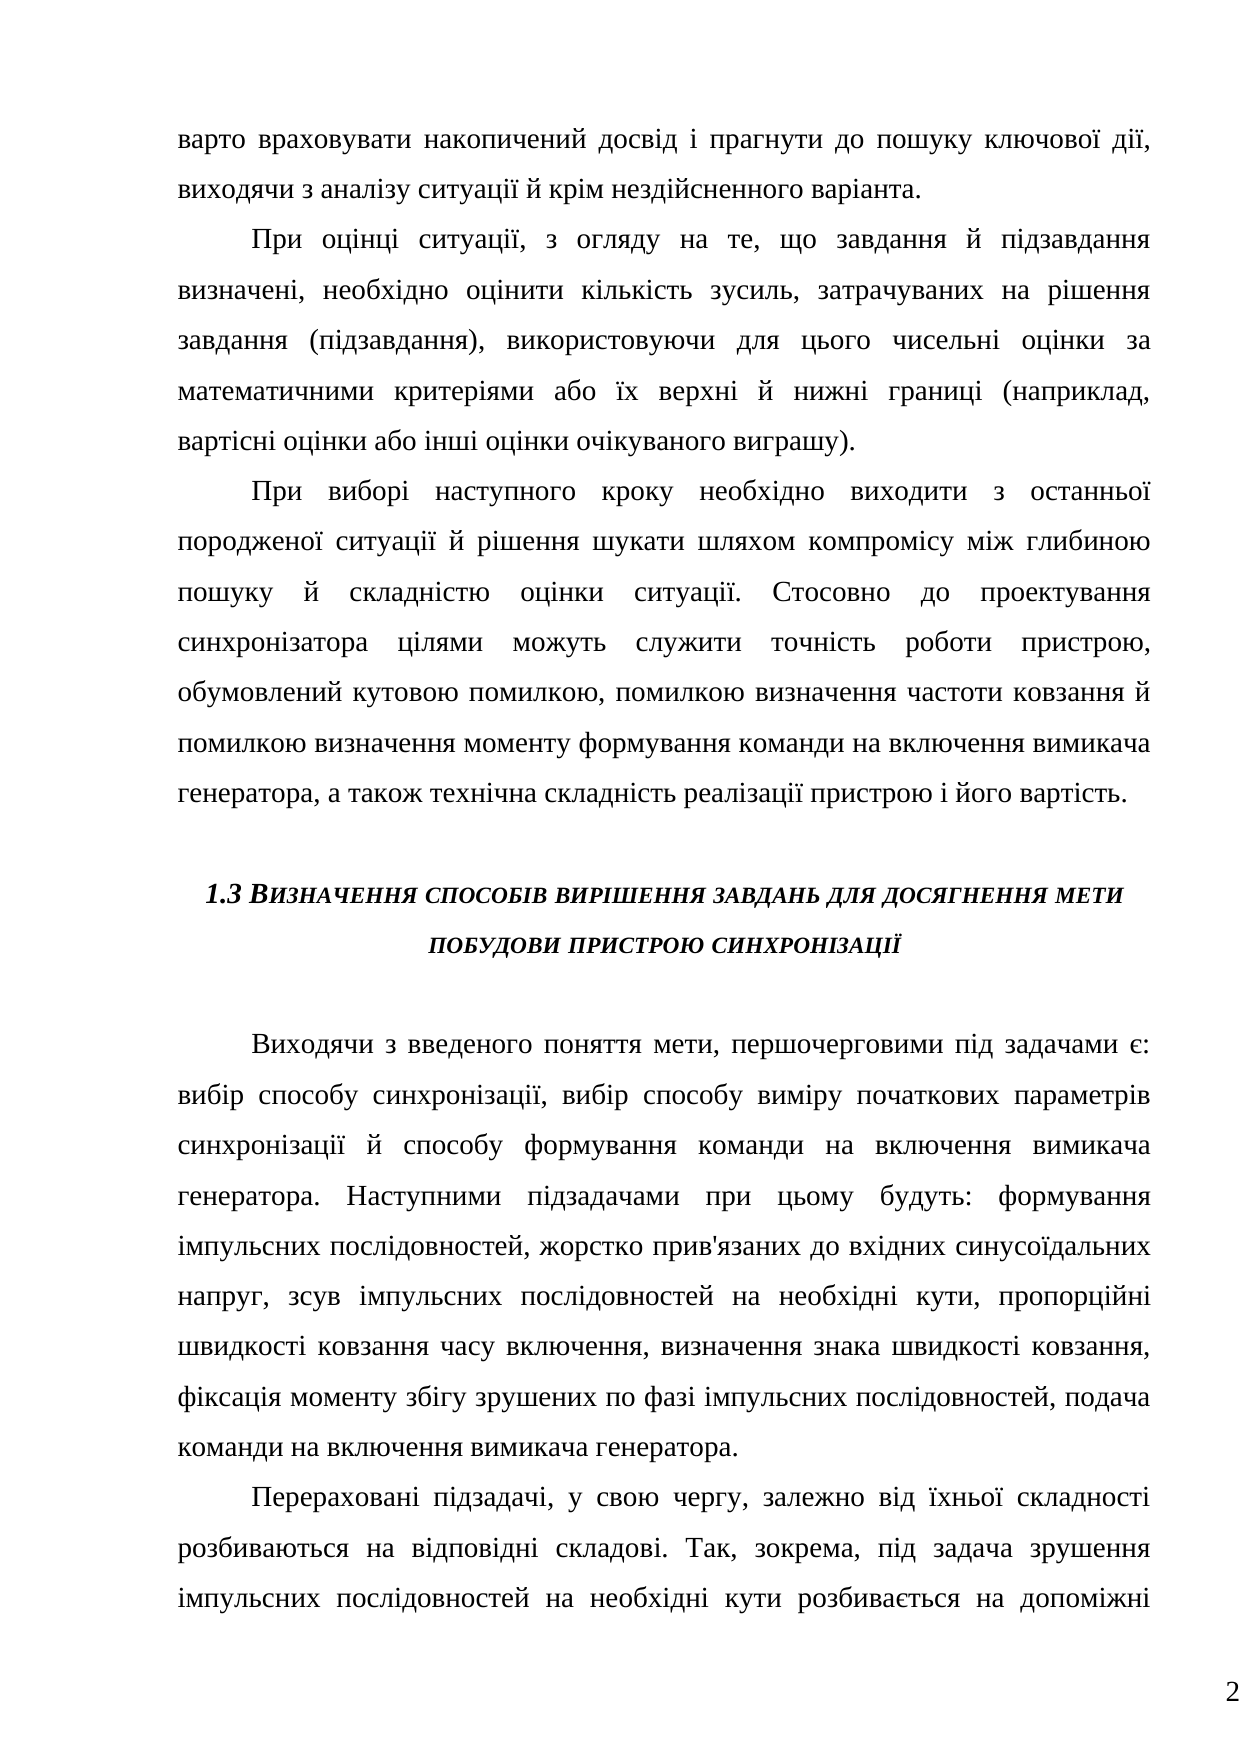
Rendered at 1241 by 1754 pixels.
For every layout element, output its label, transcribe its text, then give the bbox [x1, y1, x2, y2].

text Виходячи з введеного поняття мети, першочерговими під задачами є: вибір способу синхронізації, вибір способу виміру початкових параметрів синхронізації й способу формування команди на включення вимикача генератора. Наступними підзадачами при цьому будуть: формування імпульсних послідовностей, жорстко прив'язаних до вхідних синусоїдальних напруг, зсув імпульсних послідовностей на необхідні кути, пропорційні швидкості ковзання часу включення, визначення знака швидкості ковзання, фіксація моменту збігу зрушених по фазі імпульсних послідовностей, подача команди на включення вимикача генератора. [177, 1027, 1152, 1463]
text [177, 121, 1152, 205]
subtitle 1.3 Визначення способів вирішення завдань для досягнення мети побудови пристрою синхронізації [177, 876, 1152, 959]
text При оцінці ситуації, з огляду на те, що завдання й підзавдання визначені, необхідно оцінити кількість зусиль, затрачуваних на рішення завдання (підзавдання), використовуючи для цього чисельні оцінки за математичними критеріями або їх верхні й нижні границі (наприклад, вартісні оцінки або інші оцінки очікуваного виграшу). [177, 222, 1152, 456]
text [177, 1479, 1152, 1614]
text При виборі наступного кроку необхідно виходити з останньої породженої ситуації й рішення шукати шляхом компромісу між глибиною пошуку й складністю оцінки ситуації. Стосовно до проектування синхронізатора цілями можуть служити точність роботи пристрою, обумовлений кутовою помилкою, помилкою визначення частоти ковзання й помилкою визначення моменту формування команди на включення вимикача генератора, а також технічна складність реалізації пристрою і його вартість. [177, 473, 1152, 809]
